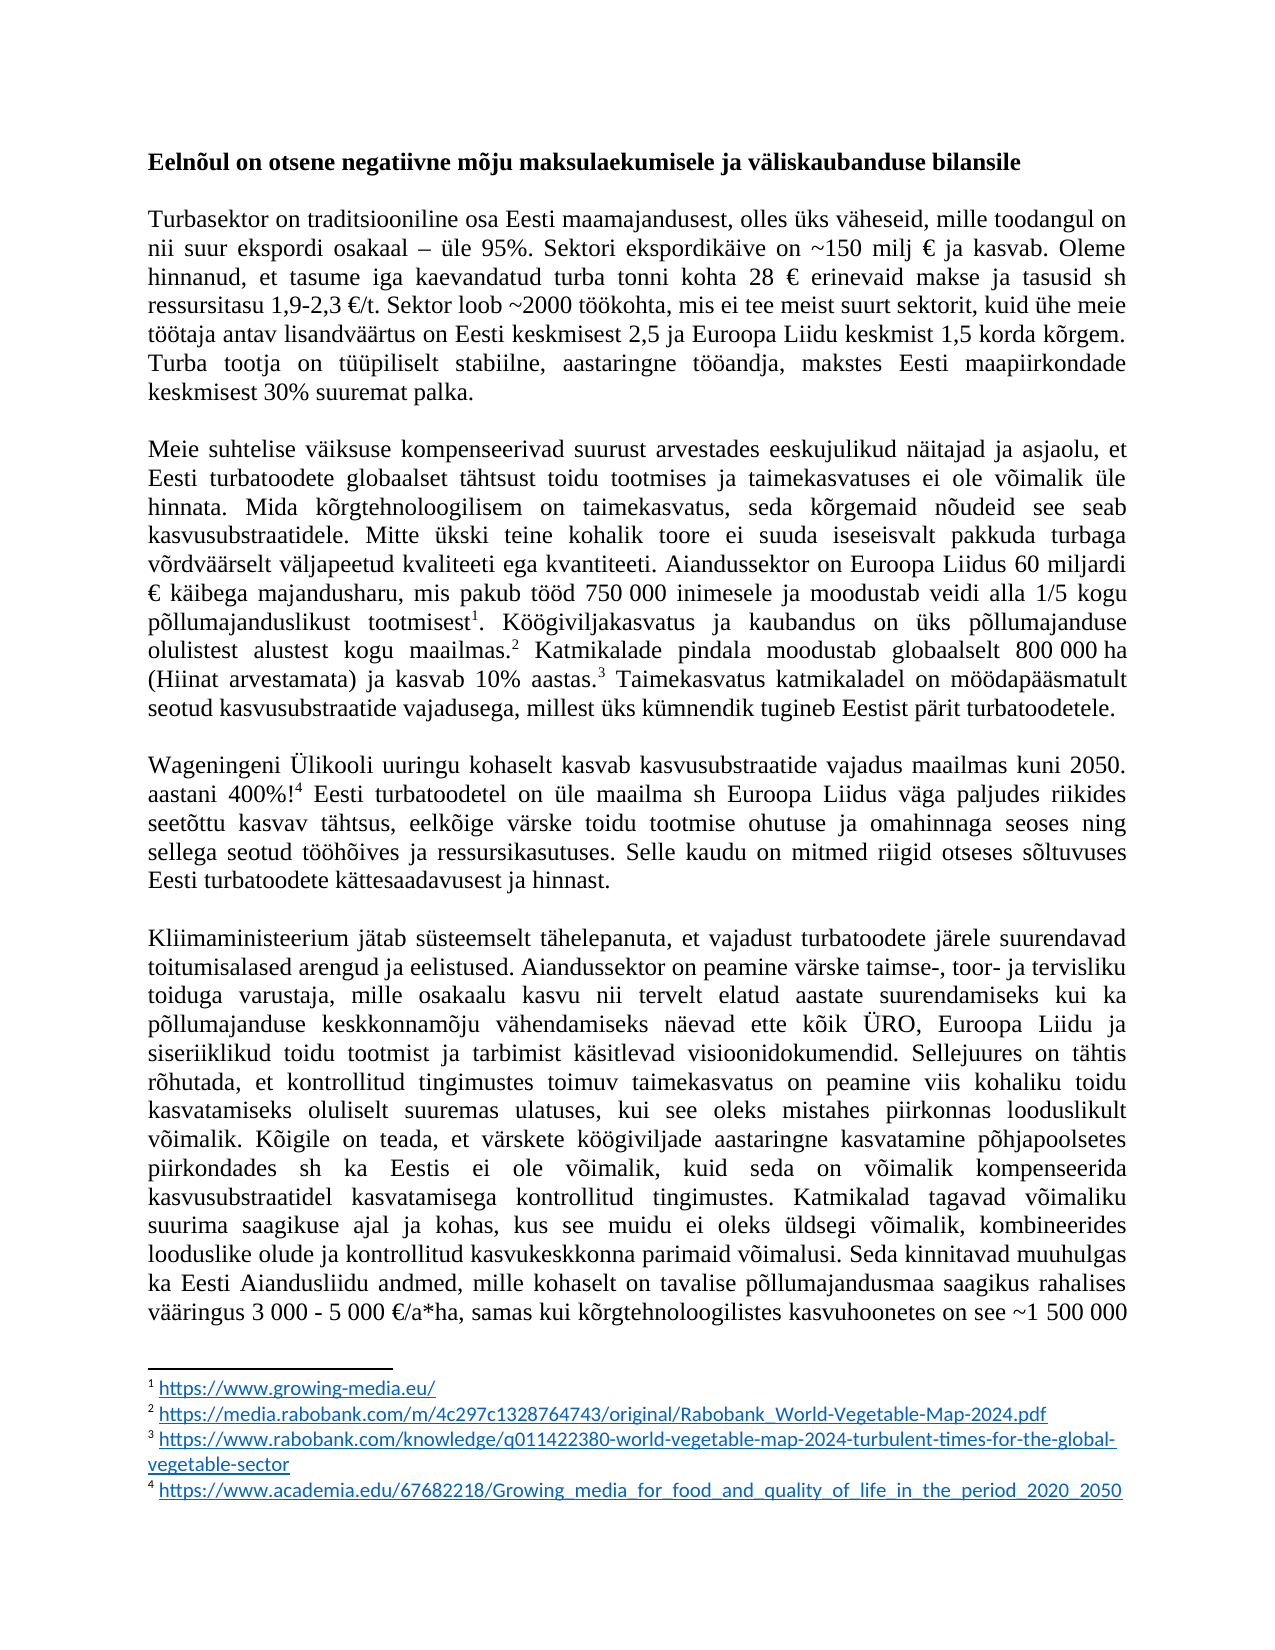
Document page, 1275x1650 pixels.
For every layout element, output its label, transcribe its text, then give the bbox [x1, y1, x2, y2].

text Meie suhtelise väiksuse kompenseerivad suurust arvestades eeskujulikud näitajad ja asjaolu, et Eesti turbatoodete globaalset tähtsust toidu tootmises ja taimekasvatuses ei ole võimalik üle hinnata. Mida kõrgtehnoloogilisem on taimekasvatus, seda kõrgemaid nõudeid see seab kasvusubstraatidele. Mitte ükski teine kohalik toore ei suuda iseseisvalt pakkuda turbaga võrdväärselt väljapeetud kvaliteeti ega kvantiteeti. Aiandussektor on Euroopa Liidus 60 miljardi € käibega majandusharu, mis pakub tööd 750 000 inimesele ja moodustab veidi alla 1/5 kogu põllumajanduslikust tootmisest. Köögiviljakasvatus ja kaubandus on üks põllumajanduse olulistest alustest kogu maailmas. Katmikalade pindala moodustab globaalselt 800 000 ha (Hiinat arvestamata) ja kasvab 10% aastas. Taimekasvatus katmikaladel on möödapääsmatult seotud kasvusubstraatide vajadusega, millest üks kümnendik tugineb Eestist pärit turbatoodetele. [148, 434, 1127, 722]
text Turbasektor on traditsiooniline osa Eesti maamajandusest, olles üks väheseid, mille toodangul on nii suur ekspordi osakaal – üle 95%. Sektori ekspordikäive on ~150 milj € ja kasvab. Oleme hinnanud, et tasume iga kaevandatud turba tonni kohta 28 € erinevaid makse ja tasusid sh ressursitasu 1,9-2,3 €/t. Sektor loob ~2000 töökohta, mis ei tee meist suurt sektorit, kuid ühe meie töötaja antav lisandväärtus on Eesti keskmisest 2,5 ja Euroopa Liidu keskmist 1,5 korda kõrgem. Turba tootja on tüüpiliselt stabiilne, aastaringne tööandja, makstes Eesti maapiirkondade keskmisest 30% suuremat palka. [148, 204, 1127, 406]
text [148, 923, 1127, 1326]
text Eelnõul on otsene negatiivne mõju maksulaekumisele ja väliskaubanduse bilansile [148, 147, 1127, 176]
text Wageningeni Ülikooli uuringu kohaselt kasvab kasvusubstraatide vajadus maailmas kuni 2050. aastani 400%! Eesti turbatoodetel on üle maailma sh Euroopa Liidus väga paljudes riikides seetõttu kasvav tähtsus, eelkõige värske toidu tootmise ohutuse ja omahinnaga seoses ning sellega seotud tööhõives ja ressursikasutuses. Selle kaudu on mitmed riigid otseses sõltuvuses Eesti turbatoodete kättesaadavusest ja hinnast. [148, 751, 1127, 894]
